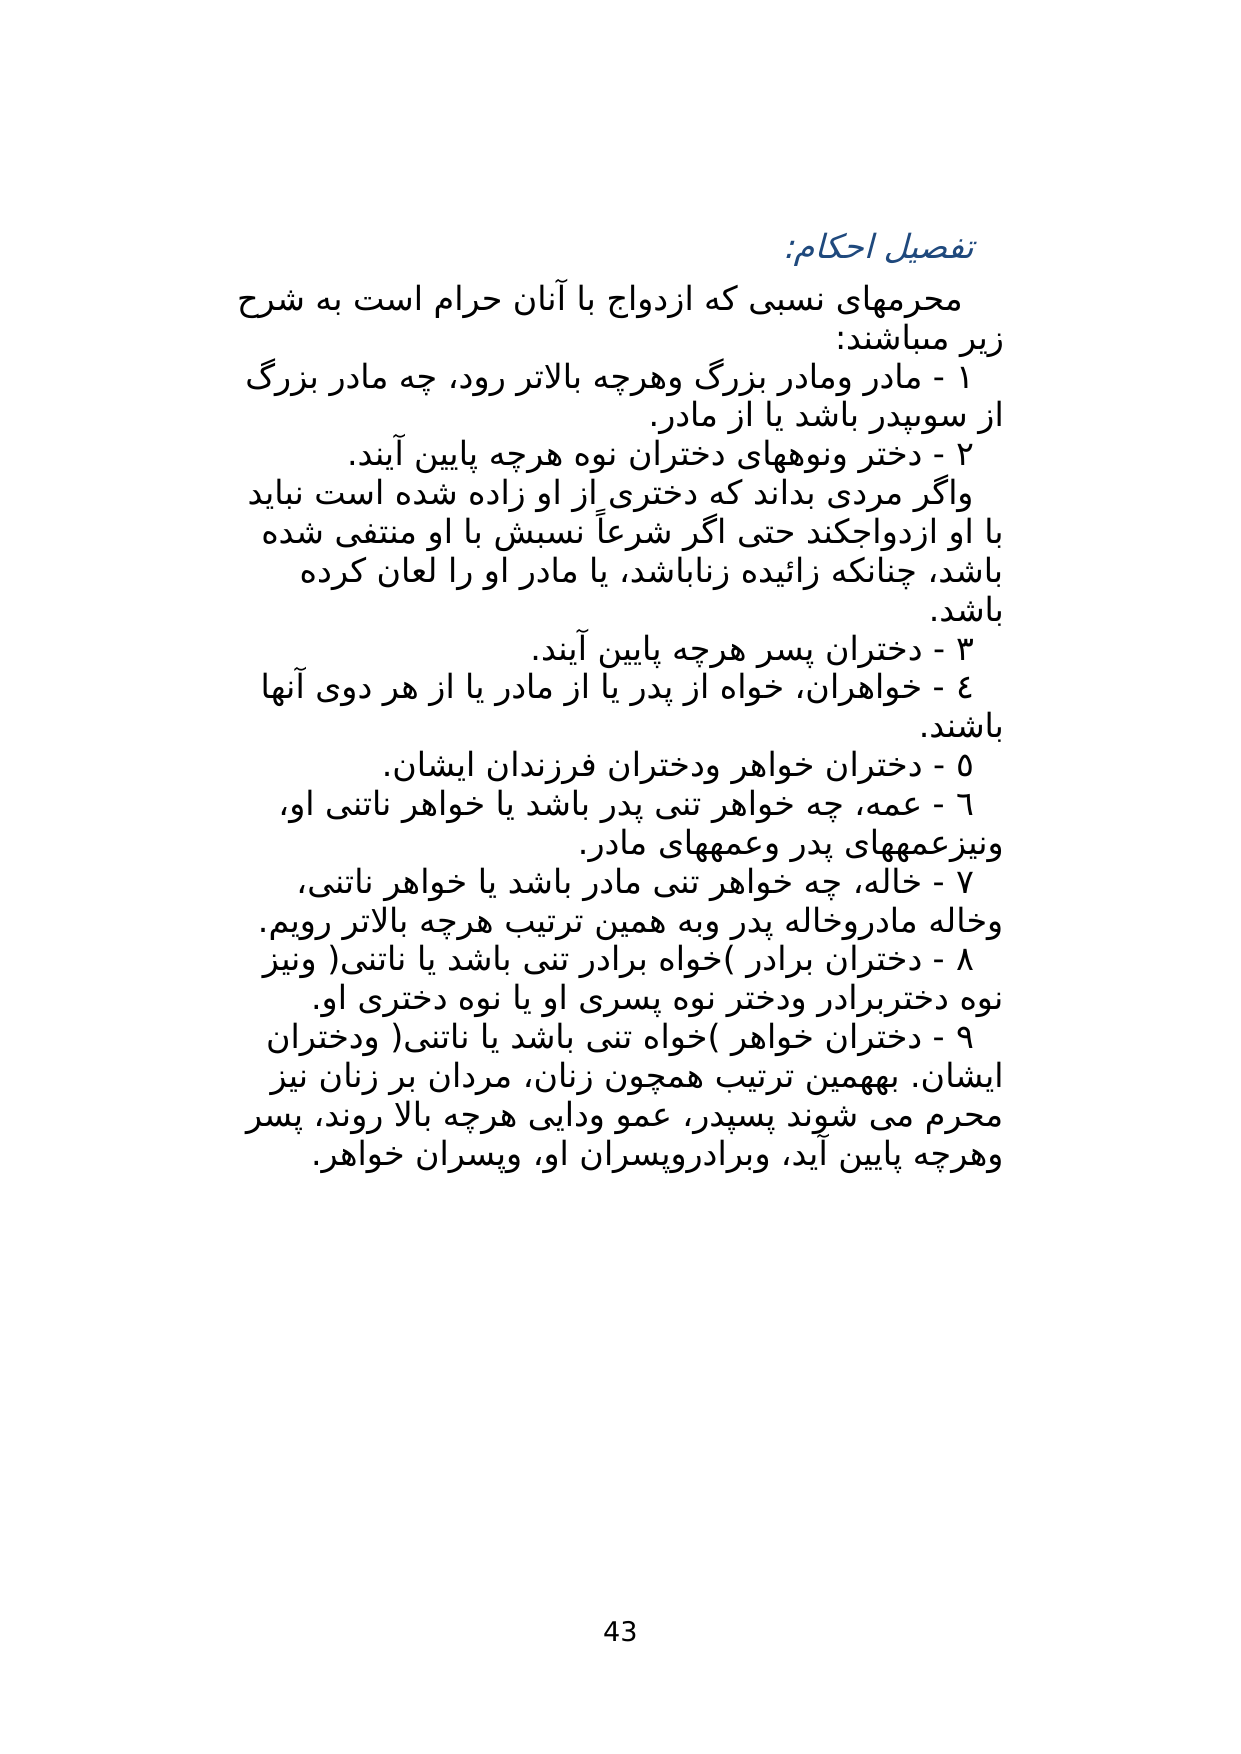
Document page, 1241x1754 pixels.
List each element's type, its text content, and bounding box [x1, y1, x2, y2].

text ٣ - دختران پسر هرچه پايين آيند. [236, 629, 1004, 668]
text ٤ - خواهران، خواه از پدر يا از مادر يا از هر دوى آنها باشند. [236, 668, 1004, 746]
text ٧ - خاله، چه خواهر تنى مادر باشد يا خواهر ناتنى، وخاله مادروخاله پدر وبه همين ترتيب هرچه بالاتر رويم. [236, 862, 1004, 940]
text ٩ - دختران خواهر )خواه تنى باشد يا ناتنى( ودختران ايشان. به‏همين ترتيب همچون زنان، مردان بر زنان نيز محرم مى شوند پس‏پدر، عمو ودايى هرچه بالا روند، پسر وهرچه پايين آيد، وبرادروپسران او، وپسران خواهر. [236, 1018, 1004, 1173]
text ٥ - دختران خواهر ودختران فرزندان ايشان. [236, 746, 1004, 784]
text ٨ - دختران برادر )خواه برادر تنى باشد يا ناتنى( ونيز نوه دختربرادر ودختر نوه پسرى او يا نوه دخترى او. [236, 940, 1004, 1018]
text ٢ - دختر ونوه‏هاى دختران نوه هرچه پايين آيند. [236, 435, 1004, 474]
text واگر مردى بداند كه دخترى از او زاده شده است نبايد با او ازدواج‏كند حتى اگر شرعاً نسبش با او منتفى شده باشد، چنانكه زائيده زناباشد، يا مادر او را لعان كرده باشد. [236, 474, 1004, 629]
text ١ - مادر ومادر بزرگ وهرچه بالاتر رود، چه مادر بزرگ از سوى‏پدر باشد يا از مادر. [236, 357, 1004, 435]
subtitle تفصيل احكام: [236, 228, 1004, 267]
text محرمهاى نسبى كه ازدواج با آنان حرام است به شرح زير مى‏باشند: [236, 279, 1004, 357]
text ٦ - عمه، چه خواهر تنى پدر باشد يا خواهر ناتنى او، ونيزعمه‏هاى پدر وعمه‏هاى مادر. [236, 784, 1004, 862]
